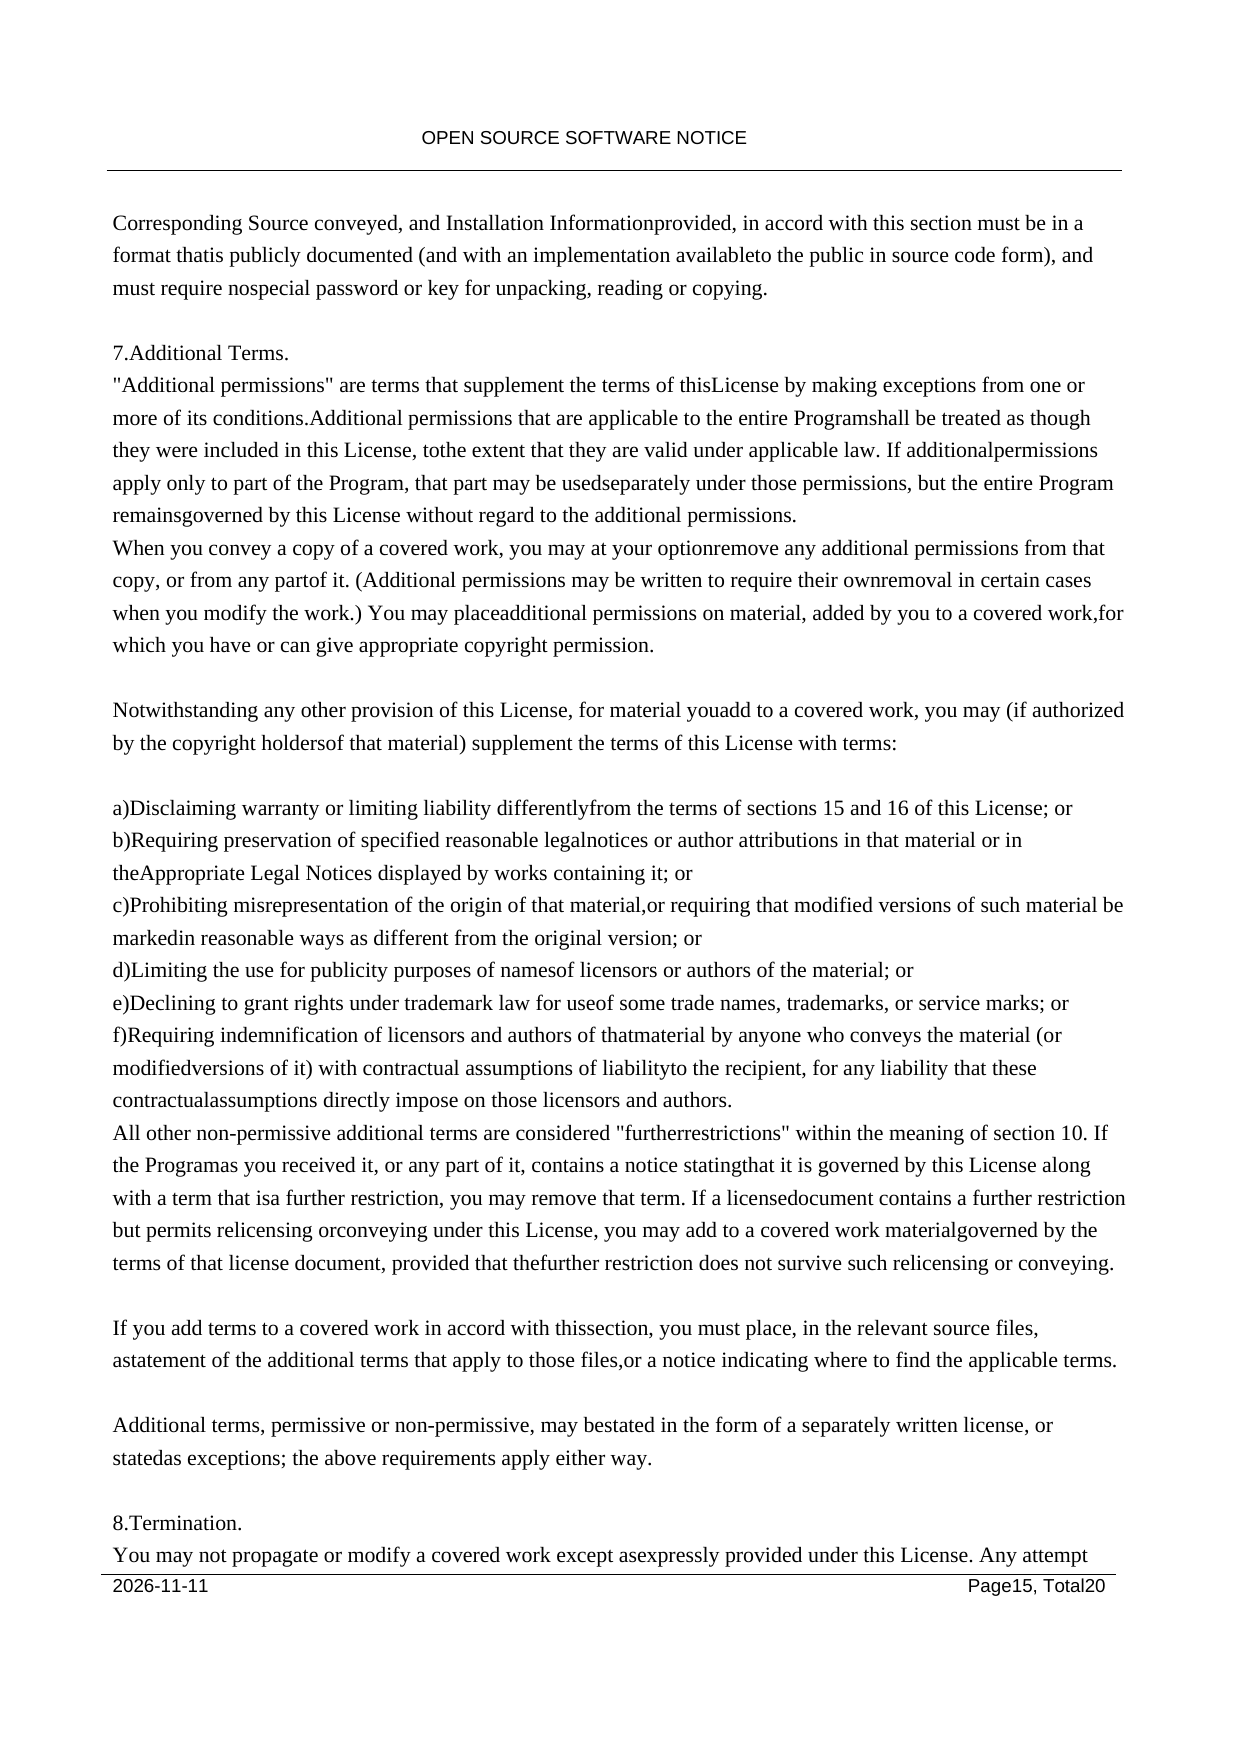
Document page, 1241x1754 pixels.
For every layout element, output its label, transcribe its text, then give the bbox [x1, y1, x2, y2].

text All other non-permissive additional terms are considered "furtherrestrictions" within the meaning of section 10. If the Programas you received it, or any part of it, contains a notice statingthat it is governed by this License along with a term that isa further restriction, you may remove that term. If a licensedocument contains a further restriction but permits relicensing orconveying under this License, you may add to a covered work materialgoverned by the terms of that license document, provided that thefurther restriction does not survive such relicensing or conveying. [112, 1116, 1128, 1279]
text 8.Termination. [112, 1506, 1128, 1539]
text a)Disclaiming warranty or limiting liability differentlyfrom the terms of sections 15 and 16 of this License; or [112, 791, 1128, 824]
text d)Limiting the use for publicity purposes of namesof licensors or authors of the material; or [112, 954, 1128, 986]
text c)Prohibiting misrepresentation of the origin of that material,or requiring that modified versions of such material be markedin reasonable ways as different from the original version; or [112, 889, 1128, 954]
text f)Requiring indemnification of licensors and authors of thatmaterial by anyone who conveys the material (or modifiedversions of it) with contractual assumptions of liabilityto the recipient, for any liability that these contractualassumptions directly impose on those licensors and authors. [112, 1019, 1128, 1116]
text If you add terms to a covered work in accord with thissection, you must place, in the relevant source files, astatement of the additional terms that apply to those files,or a notice indicating where to find the applicable terms. [112, 1311, 1128, 1376]
text Corresponding Source conveyed, and Installation Informationprovided, in accord with this section must be in a format thatis publicly documented (and with an implementation availableto the public in source code form), and must require nospecial password or key for unpacking, reading or copying. [112, 206, 1128, 304]
text e)Declining to grant rights under trademark law for useof some trade names, trademarks, or service marks; or [112, 986, 1128, 1019]
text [112, 1539, 1128, 1571]
text b)Requiring preservation of specified reasonable legalnotices or author attributions in that material or in theAppropriate Legal Notices displayed by works containing it; or [112, 824, 1128, 889]
text When you convey a copy of a covered work, you may at your optionremove any additional permissions from that copy, or from any partof it. (Additional permissions may be written to require their ownremoval in certain cases when you modify the work.) You may placeadditional permissions on material, added by you to a covered work,for which you have or can give appropriate copyright permission. [112, 531, 1128, 661]
text "Additional permissions" are terms that supplement the terms of thisLicense by making exceptions from one or more of its conditions.Additional permissions that are applicable to the entire Programshall be treated as though they were included in this License, tothe extent that they are valid under applicable law. If additionalpermissions apply only to part of the Program, that part may be usedseparately under those permissions, but the entire Program remainsgoverned by this License without regard to the additional permissions. [112, 369, 1128, 531]
text 7.Additional Terms. [112, 336, 1128, 369]
text Notwithstanding any other provision of this License, for material youadd to a covered work, you may (if authorized by the copyright holdersof that material) supplement the terms of this License with terms: [112, 694, 1128, 759]
text Additional terms, permissive or non-permissive, may bestated in the form of a separately written license, or statedas exceptions; the above requirements apply either way. [112, 1409, 1128, 1474]
